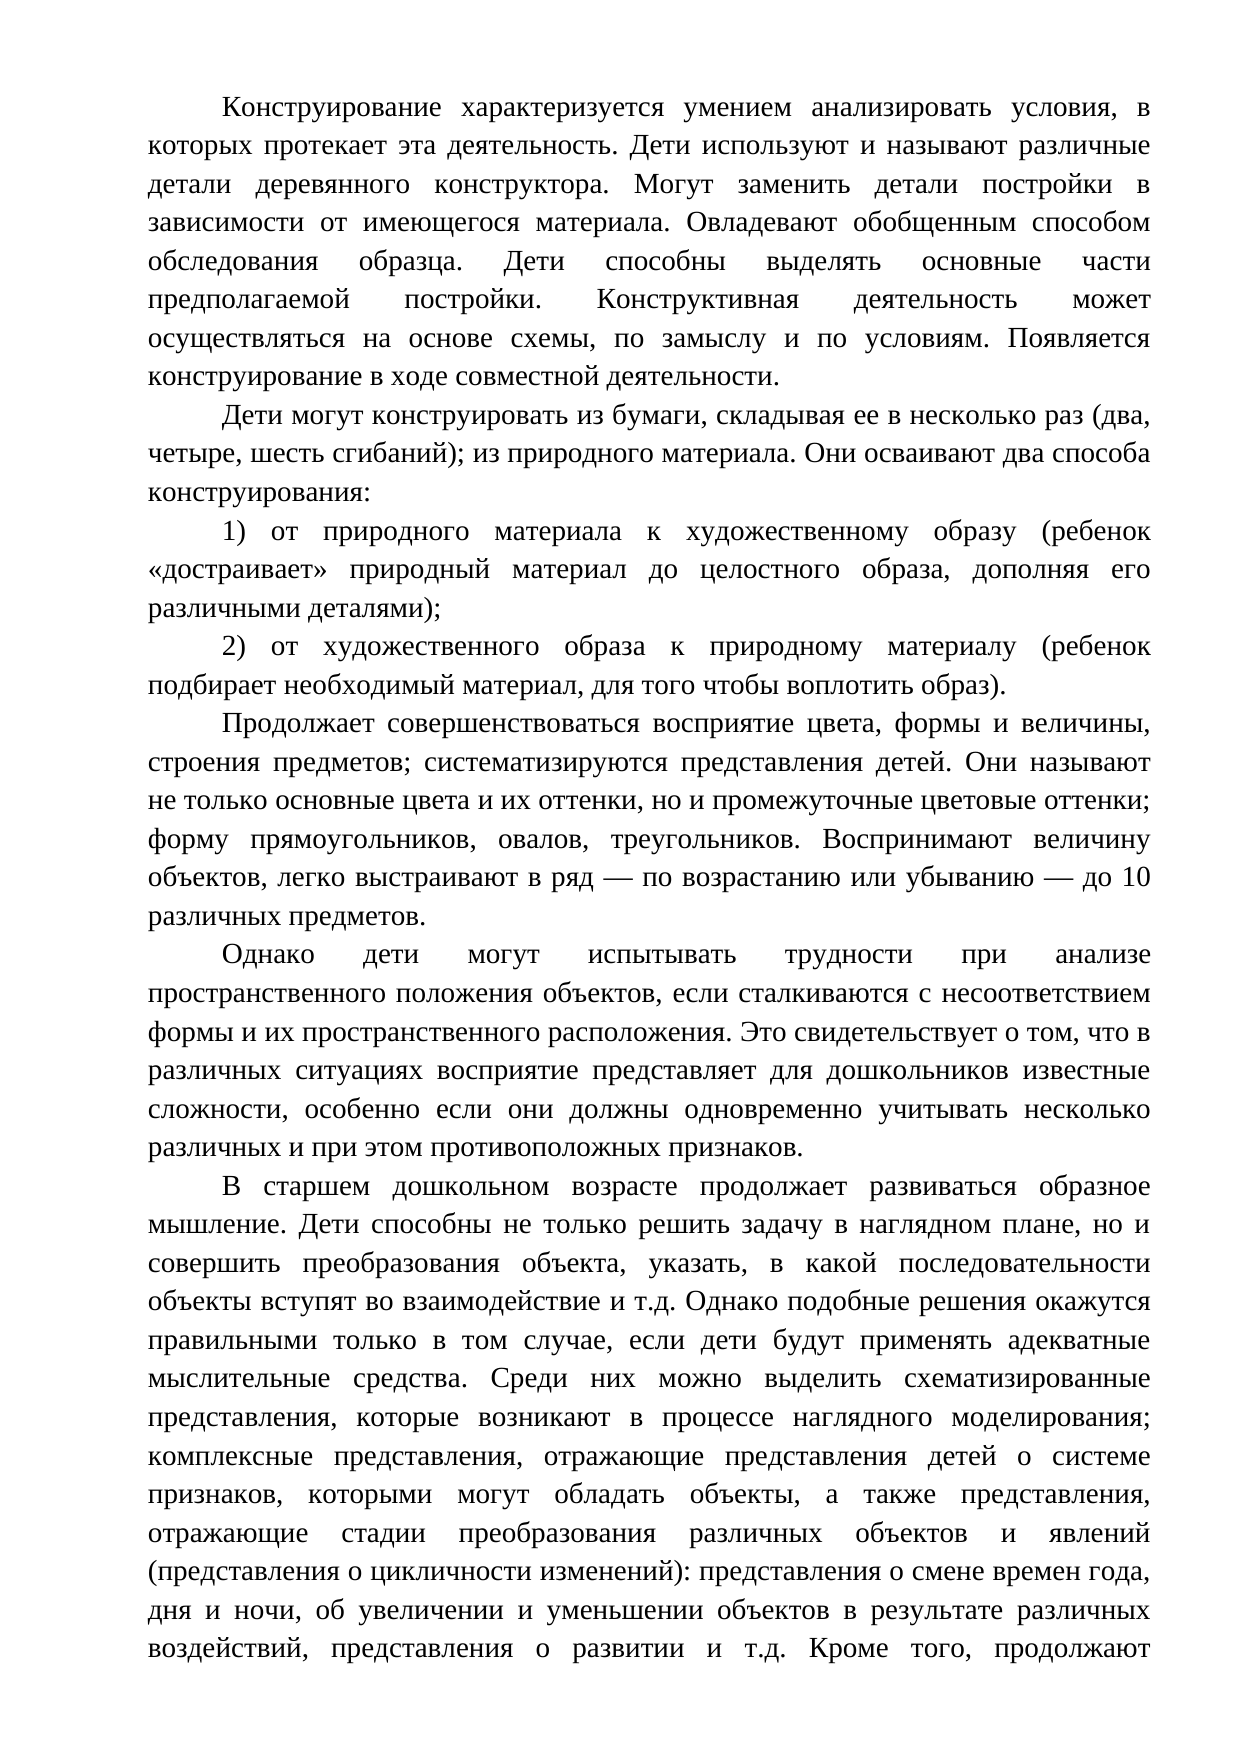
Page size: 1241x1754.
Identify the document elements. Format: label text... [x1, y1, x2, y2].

text Конструирование характеризуется умением анализировать условия, в которых протекает эта деятельность. Дети используют и называют различные детали деревянного конструктора. Могут заменить детали постройки в зависимости от имеющегося материала. Овладевают обобщенным способом обследования образца. Дети способны выделять основные части предполагаемой постройки. Конструктивная деятельность может осуществляться на основе схемы, по замыслу и по условиям. Появляется конструирование в ходе совместной деятельности. [148, 89, 1152, 392]
text 2) от художественного образа к природному материалу (ребенок подбирает необходимый материал, для того чтобы воплотить образ). [148, 628, 1152, 700]
text 1) от природного материала к художественному образу (ребенок «достраивает» природный материал до целостного образа, дополняя его различными деталями); [148, 513, 1152, 623]
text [148, 1168, 1152, 1664]
text Продолжает совершенствоваться восприятие цвета, формы и величины, строения предметов; систематизируются представления детей. Они называют не только основные цвета и их оттенки, но и промежуточные цветовые оттенки; форму прямоугольников, овалов, треугольников. Воспринимают величину объектов, легко выстраивают в ряд — по возрастанию или убыванию — до 10 различных предметов. [148, 705, 1152, 932]
text Дети могут конструировать из бумаги, складывая ее в несколько раз (два, четыре, шесть сгибаний); из природного материала. Они осваивают два способа конструирования: [148, 397, 1152, 508]
text Однако дети могут испытывать трудности при анализе пространственного положения объектов, если сталкиваются с несоответствием формы и их пространственного расположения. Это свидетельствует о том, что в различных ситуациях восприятие представляет для дошкольников известные сложности, особенно если они должны одновременно учитывать несколько различных и при этом противоположных признаков. [148, 937, 1152, 1163]
